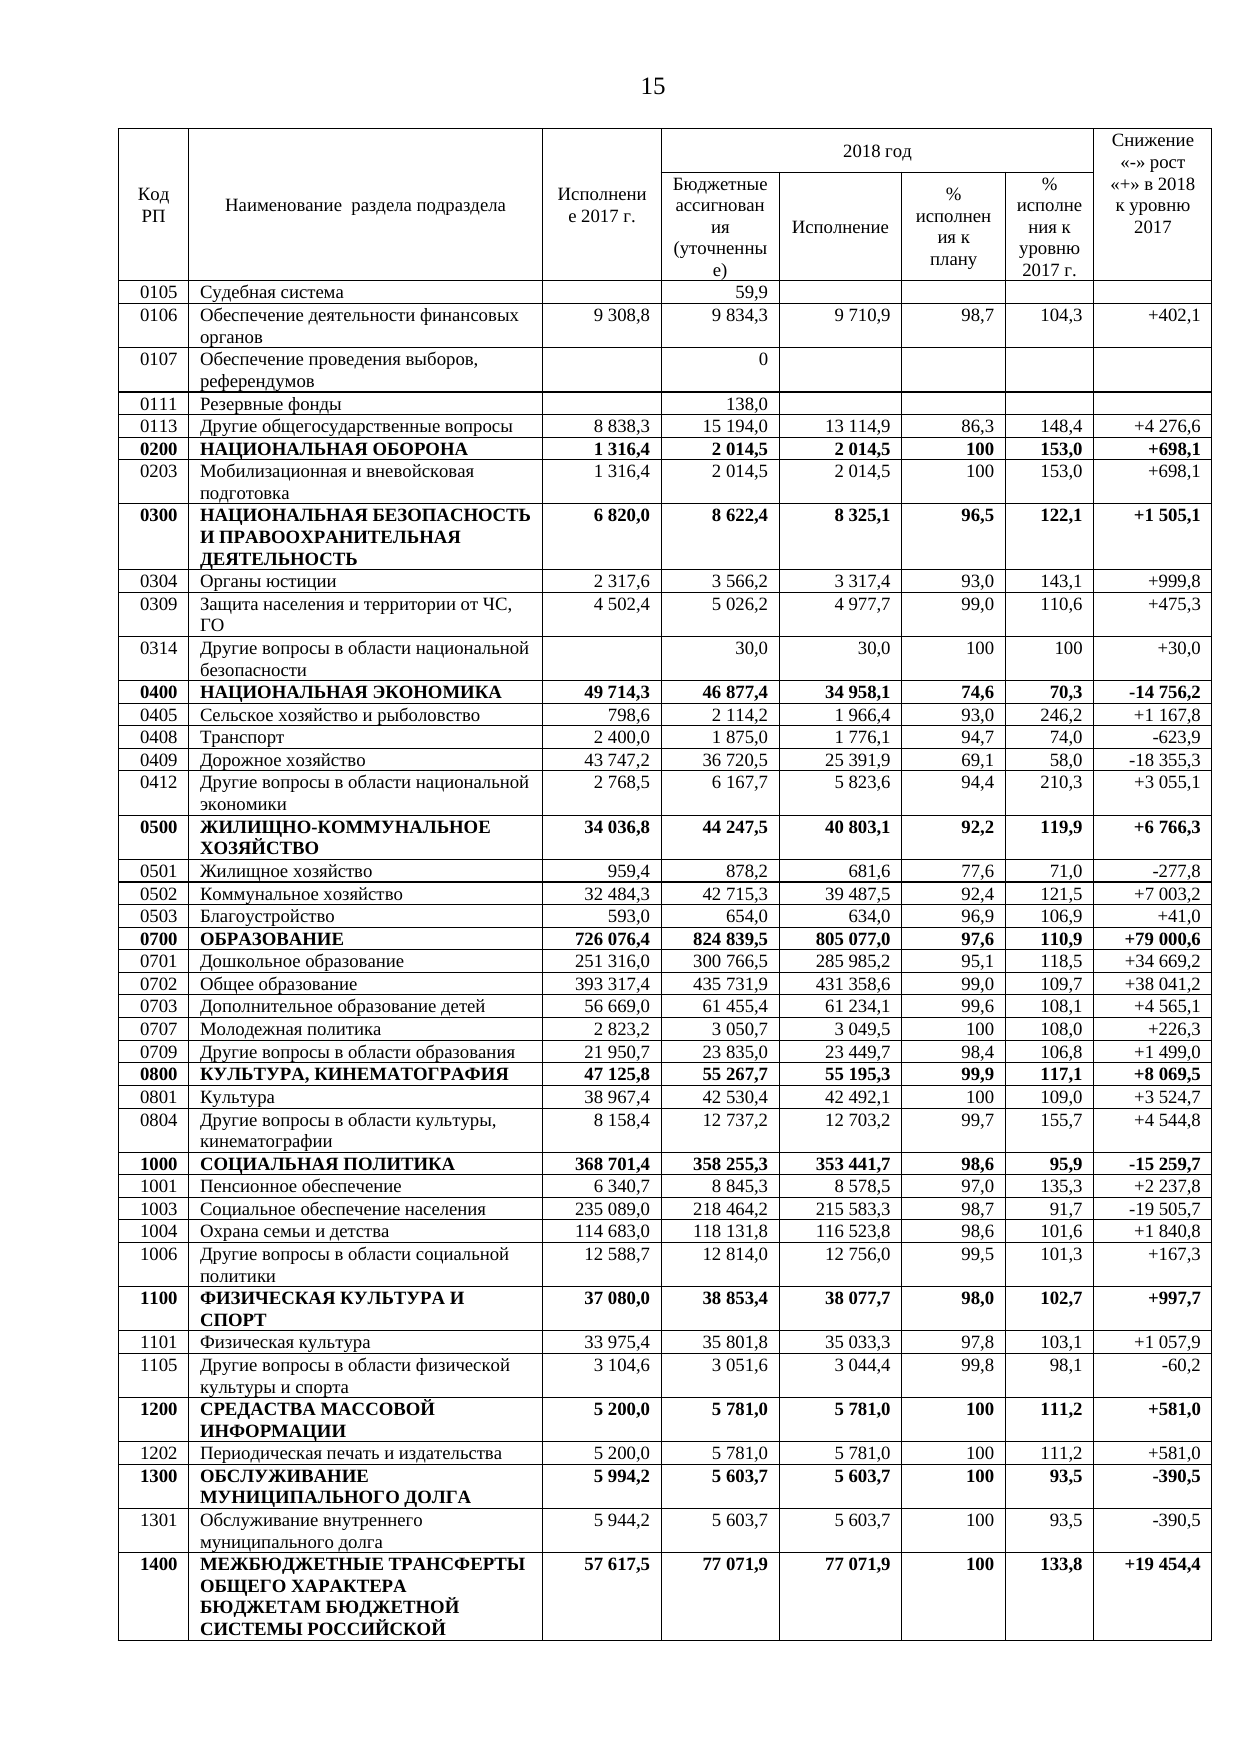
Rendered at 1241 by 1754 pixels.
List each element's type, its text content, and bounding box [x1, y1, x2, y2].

table_cell Резервные фонды [189, 393, 542, 414]
table_cell 353 441,7 [780, 1153, 901, 1174]
table_cell 99,5 [902, 1243, 1005, 1286]
table_cell Молодежная политика [189, 1018, 542, 1039]
table_cell 0801 [119, 1086, 188, 1107]
table_cell Другие вопросы в области национальной безопасности [189, 637, 542, 680]
table_cell [1094, 348, 1211, 391]
table_header 2018 год [662, 129, 1093, 172]
table_cell 97,6 [902, 928, 1005, 949]
table_cell 1300 [119, 1465, 188, 1508]
table_cell 148,4 [1006, 415, 1093, 437]
table_cell +402,1 [1094, 304, 1211, 347]
table_cell -390,5 [1094, 1509, 1211, 1552]
table_cell КУЛЬТУРА, КИНЕМАТОГРАФИЯ [189, 1063, 542, 1085]
table_cell 109,7 [1006, 973, 1093, 994]
table_cell 98,0 [902, 1287, 1005, 1330]
table_cell 5 603,7 [662, 1509, 779, 1552]
table_cell [780, 281, 901, 303]
table_cell 55 195,3 [780, 1063, 901, 1085]
table_cell 358 255,3 [662, 1153, 779, 1174]
table_cell 106,9 [1006, 905, 1093, 927]
table_cell 106,8 [1006, 1041, 1093, 1062]
table_cell +1 499,0 [1094, 1041, 1211, 1062]
table_cell 12 703,2 [780, 1109, 901, 1152]
table_cell 101,3 [1006, 1243, 1093, 1286]
table_cell 56 669,0 [543, 995, 661, 1017]
table_cell 96,9 [902, 905, 1005, 927]
table_cell 100 [902, 1398, 1005, 1441]
table_cell 99,6 [902, 995, 1005, 1017]
table_cell Дошкольное образование [189, 950, 542, 972]
table_cell 74,0 [1006, 726, 1093, 748]
table_cell 93,0 [902, 704, 1005, 725]
table_cell Другие общегосударственные вопросы [189, 415, 542, 437]
table_cell 5 200,0 [543, 1442, 661, 1464]
table_cell 23 835,0 [662, 1041, 779, 1062]
table_cell 155,7 [1006, 1109, 1093, 1152]
table_cell 805 077,0 [780, 928, 901, 949]
table_cell 98,6 [902, 1153, 1005, 1174]
table_cell +997,7 [1094, 1287, 1211, 1330]
table_cell 98,6 [902, 1220, 1005, 1242]
table_cell 6 820,0 [543, 504, 661, 569]
table_cell 0800 [119, 1063, 188, 1085]
table_cell 393 317,4 [543, 973, 661, 994]
table_cell +475,3 [1094, 593, 1211, 636]
table_cell 100 [902, 1465, 1005, 1508]
table_cell 0500 [119, 816, 188, 859]
table_cell 93,5 [1006, 1465, 1093, 1508]
table_cell СОЦИАЛЬНАЯ ПОЛИТИКА [189, 1153, 542, 1174]
table_cell 1000 [119, 1153, 188, 1174]
table_cell ОБРАЗОВАНИЕ [189, 928, 542, 949]
table_cell [543, 348, 661, 391]
table_cell 1100 [119, 1287, 188, 1330]
table_cell 0501 [119, 860, 188, 881]
table_cell 143,1 [1006, 570, 1093, 592]
table_cell 32 484,3 [543, 883, 661, 904]
table_cell 8 325,1 [780, 504, 901, 569]
table_cell Обслуживание внутреннего муниципального долга [189, 1509, 542, 1552]
table_cell 70,3 [1006, 681, 1093, 703]
table_header Исполнение 2017 г. [543, 129, 661, 280]
table_cell +4 565,1 [1094, 995, 1211, 1017]
table_cell 153,0 [1006, 460, 1093, 503]
table_cell 2 768,5 [543, 771, 661, 814]
table_cell Другие вопросы в области образования [189, 1041, 542, 1062]
table_cell 0105 [119, 281, 188, 303]
table_cell 92,4 [902, 883, 1005, 904]
table_cell 5 200,0 [543, 1398, 661, 1441]
table_cell 77,6 [902, 860, 1005, 881]
table_cell 92,2 [902, 816, 1005, 859]
table_cell -18 355,3 [1094, 749, 1211, 770]
table_cell -15 259,7 [1094, 1153, 1211, 1174]
table_cell 251 316,0 [543, 950, 661, 972]
table_cell [543, 393, 661, 414]
table_cell [902, 393, 1005, 414]
table_cell 878,2 [662, 860, 779, 881]
table_cell 37 080,0 [543, 1287, 661, 1330]
table_cell 116 523,8 [780, 1220, 901, 1242]
table_cell 100 [902, 460, 1005, 503]
table_cell 1202 [119, 1442, 188, 1464]
table_cell 100 [902, 1553, 1005, 1639]
table_cell Сельское хозяйство и рыболовство [189, 704, 542, 725]
table_cell Обеспечение проведения выборов, референдумов [189, 348, 542, 391]
table_cell 97,0 [902, 1175, 1005, 1197]
table_cell 43 747,2 [543, 749, 661, 770]
table_cell 57 617,5 [543, 1553, 661, 1639]
table_cell 1 316,4 [543, 460, 661, 503]
table_cell 1004 [119, 1220, 188, 1242]
table_cell 94,4 [902, 771, 1005, 814]
table_cell 34 958,1 [780, 681, 901, 703]
table_cell 97,8 [902, 1331, 1005, 1353]
table_cell 0412 [119, 771, 188, 814]
table_cell 3 566,2 [662, 570, 779, 592]
table_cell 2 400,0 [543, 726, 661, 748]
table_cell 0702 [119, 973, 188, 994]
table_cell Обеспечение деятельности финансовых органов [189, 304, 542, 347]
table_cell 39 487,5 [780, 883, 901, 904]
table_cell МЕЖБЮДЖЕТНЫЕ ТРАНСФЕРТЫ ОБЩЕГО ХАРАКТЕРА БЮДЖЕТАМ БЮДЖЕТНОЙ СИСТЕМЫ РОССИЙСКОЙ ФЕДЕРАЦИИ [189, 1553, 542, 1639]
table_cell +30,0 [1094, 637, 1211, 680]
table_cell Защита населения и территории от ЧС, ГО [189, 593, 542, 636]
table_cell 15 194,0 [662, 415, 779, 437]
table_cell % исполнения к плану [902, 173, 1005, 280]
table_cell 110,9 [1006, 928, 1093, 949]
table_cell +6 766,3 [1094, 816, 1211, 859]
table_cell 3 044,4 [780, 1354, 901, 1397]
table_cell 12 814,0 [662, 1243, 779, 1286]
table_cell Социальное обеспечение населения [189, 1198, 542, 1219]
table_cell 100 [1006, 637, 1093, 680]
table_cell 61 234,1 [780, 995, 901, 1017]
table_cell 59,9 [662, 281, 779, 303]
table_cell 55 267,7 [662, 1063, 779, 1085]
table_cell 0203 [119, 460, 188, 503]
table_cell % исполнения к уровню 2017 г. [1006, 173, 1093, 280]
table_cell [1006, 348, 1093, 391]
table_cell Культура [189, 1086, 542, 1107]
table_cell 100 [902, 1018, 1005, 1039]
table_cell 118 131,8 [662, 1220, 779, 1242]
table_cell 0113 [119, 415, 188, 437]
table_cell 38 967,4 [543, 1086, 661, 1107]
table_cell ЖИЛИЩНО-КОММУНАЛЬНОЕ ХОЗЯЙСТВО [189, 816, 542, 859]
table_cell 1 776,1 [780, 726, 901, 748]
table_cell 103,1 [1006, 1331, 1093, 1353]
table_cell +999,8 [1094, 570, 1211, 592]
table_cell 95,1 [902, 950, 1005, 972]
table_cell 102,7 [1006, 1287, 1093, 1330]
table_cell 3 051,6 [662, 1354, 779, 1397]
table_cell 6 167,7 [662, 771, 779, 814]
table_cell 35 033,3 [780, 1331, 901, 1353]
table_cell 42 715,3 [662, 883, 779, 904]
table_cell 40 803,1 [780, 816, 901, 859]
table_cell 5 944,2 [543, 1509, 661, 1552]
table_cell 3 050,7 [662, 1018, 779, 1039]
table_cell +1 505,1 [1094, 504, 1211, 569]
table_cell 0111 [119, 393, 188, 414]
table_cell Другие вопросы в области социальной политики [189, 1243, 542, 1286]
table_cell 0701 [119, 950, 188, 972]
table_cell 34 036,8 [543, 816, 661, 859]
table_cell 108,1 [1006, 995, 1093, 1017]
table_cell Пенсионное обеспечение [189, 1175, 542, 1197]
table_cell 0707 [119, 1018, 188, 1039]
table_header Снижение «-» рост «+» в 2018 к уровню 2017 [1094, 129, 1211, 280]
table_cell [1094, 281, 1211, 303]
table_cell Физическая культура [189, 1331, 542, 1353]
table_cell 153,0 [1006, 438, 1093, 459]
table_cell 121,5 [1006, 883, 1093, 904]
table_cell +38 041,2 [1094, 973, 1211, 994]
table_cell 100 [902, 438, 1005, 459]
table_cell 1301 [119, 1509, 188, 1552]
table_cell 61 455,4 [662, 995, 779, 1017]
table_cell 0409 [119, 749, 188, 770]
table_cell Другие вопросы в области культуры, кинематографии [189, 1109, 542, 1152]
table_cell 593,0 [543, 905, 661, 927]
table_cell 5 994,2 [543, 1465, 661, 1508]
table_cell 0502 [119, 883, 188, 904]
table_cell 1006 [119, 1243, 188, 1286]
table_cell +581,0 [1094, 1442, 1211, 1464]
table_cell 634,0 [780, 905, 901, 927]
table_cell 138,0 [662, 393, 779, 414]
table_cell 5 781,0 [662, 1442, 779, 1464]
table_cell 2 823,2 [543, 1018, 661, 1039]
table_cell 110,6 [1006, 593, 1093, 636]
table_cell 42 530,4 [662, 1086, 779, 1107]
table_cell 0703 [119, 995, 188, 1017]
table_cell +4 544,8 [1094, 1109, 1211, 1152]
table_cell 98,4 [902, 1041, 1005, 1062]
table_cell 654,0 [662, 905, 779, 927]
table_cell 300 766,5 [662, 950, 779, 972]
table_cell 36 720,5 [662, 749, 779, 770]
table_cell ОБСЛУЖИВАНИЕ МУНИЦИПАЛЬНОГО ДОЛГА [189, 1465, 542, 1508]
table_cell Мобилизационная и вневойсковая подготовка [189, 460, 542, 503]
table_cell Благоустройство [189, 905, 542, 927]
table_cell 1200 [119, 1398, 188, 1441]
table_cell 0503 [119, 905, 188, 927]
table_cell 9 710,9 [780, 304, 901, 347]
table_cell 12 588,7 [543, 1243, 661, 1286]
table_cell 135,3 [1006, 1175, 1093, 1197]
table_cell 9 308,8 [543, 304, 661, 347]
table_cell 99,0 [902, 973, 1005, 994]
table_cell СРЕДАСТВА МАССОВОЙ ИНФОРМАЦИИ [189, 1398, 542, 1441]
table_cell 1 875,0 [662, 726, 779, 748]
table_cell 47 125,8 [543, 1063, 661, 1085]
table_cell [1006, 281, 1093, 303]
table_cell 12 737,2 [662, 1109, 779, 1152]
table_cell Бюджетные ассигнования (уточненные) [662, 173, 779, 280]
table_cell +41,0 [1094, 905, 1211, 927]
table_cell Общее образование [189, 973, 542, 994]
table_cell 0106 [119, 304, 188, 347]
table_cell Исполнение [780, 173, 901, 280]
table_cell Органы юстиции [189, 570, 542, 592]
table_cell 46 877,4 [662, 681, 779, 703]
table_cell 8 838,3 [543, 415, 661, 437]
table_cell +3 055,1 [1094, 771, 1211, 814]
table_cell 100 [902, 1509, 1005, 1552]
table_cell 95,9 [1006, 1153, 1093, 1174]
table_cell Судебная система [189, 281, 542, 303]
table_cell 1 966,4 [780, 704, 901, 725]
table_cell [780, 348, 901, 391]
table_cell 0804 [119, 1109, 188, 1152]
table_cell 111,2 [1006, 1442, 1093, 1464]
table_cell 8 622,4 [662, 504, 779, 569]
table_cell [1094, 393, 1211, 414]
table_cell 109,0 [1006, 1086, 1093, 1107]
table_cell 44 247,5 [662, 816, 779, 859]
table_cell НАЦИОНАЛЬНАЯ ЭКОНОМИКА [189, 681, 542, 703]
table_cell 99,8 [902, 1354, 1005, 1397]
table_cell -14 756,2 [1094, 681, 1211, 703]
table_header Наименование раздела подраздела [189, 129, 542, 280]
table_cell 0107 [119, 348, 188, 391]
table_cell Периодическая печать и издательства [189, 1442, 542, 1464]
table_cell 99,9 [902, 1063, 1005, 1085]
table_cell 215 583,3 [780, 1198, 901, 1219]
table_cell 0314 [119, 637, 188, 680]
table_cell НАЦИОНАЛЬНАЯ ОБОРОНА [189, 438, 542, 459]
table_cell 101,6 [1006, 1220, 1093, 1242]
table_cell 118,5 [1006, 950, 1093, 972]
table_cell 77 071,9 [780, 1553, 901, 1639]
table_cell 2 114,2 [662, 704, 779, 725]
table_cell 0408 [119, 726, 188, 748]
table_cell Жилищное хозяйство [189, 860, 542, 881]
table_cell +1 167,8 [1094, 704, 1211, 725]
table_cell 35 801,8 [662, 1331, 779, 1353]
table_cell 93,5 [1006, 1509, 1093, 1552]
table_cell 798,6 [543, 704, 661, 725]
table_cell 42 492,1 [780, 1086, 901, 1107]
table_cell 4 977,7 [780, 593, 901, 636]
table_cell 824 839,5 [662, 928, 779, 949]
table_cell 959,4 [543, 860, 661, 881]
table_cell 0300 [119, 504, 188, 569]
table_cell 21 950,7 [543, 1041, 661, 1062]
table_cell 3 049,5 [780, 1018, 901, 1039]
table_cell 218 464,2 [662, 1198, 779, 1219]
table_cell 0709 [119, 1041, 188, 1062]
table_cell 2 014,5 [662, 460, 779, 503]
table_cell 2 014,5 [780, 460, 901, 503]
table_cell 1 316,4 [543, 438, 661, 459]
table_cell [780, 393, 901, 414]
table_cell 8 845,3 [662, 1175, 779, 1197]
table_cell 435 731,9 [662, 973, 779, 994]
table_cell 30,0 [780, 637, 901, 680]
table_cell 38 853,4 [662, 1287, 779, 1330]
table_cell 8 578,5 [780, 1175, 901, 1197]
table_cell 98,1 [1006, 1354, 1093, 1397]
table_cell 119,9 [1006, 816, 1093, 859]
table_cell 5 781,0 [780, 1442, 901, 1464]
table_cell +7 003,2 [1094, 883, 1211, 904]
table_cell 5 781,0 [662, 1398, 779, 1441]
table_cell 1400 [119, 1553, 188, 1639]
table_cell 30,0 [662, 637, 779, 680]
table_cell 69,1 [902, 749, 1005, 770]
table_cell Дорожное хозяйство [189, 749, 542, 770]
table_cell 3 104,6 [543, 1354, 661, 1397]
table_cell 98,7 [902, 304, 1005, 347]
table_cell 12 756,0 [780, 1243, 901, 1286]
table_cell [543, 637, 661, 680]
table_cell +2 237,8 [1094, 1175, 1211, 1197]
table_cell 8 158,4 [543, 1109, 661, 1152]
table_cell [902, 281, 1005, 303]
table_cell +167,3 [1094, 1243, 1211, 1286]
table_cell 0 [662, 348, 779, 391]
table_cell 5 603,7 [662, 1465, 779, 1508]
table_header Код РП [119, 129, 188, 280]
table_cell Транспорт [189, 726, 542, 748]
table_cell -390,5 [1094, 1465, 1211, 1508]
table_cell 93,0 [902, 570, 1005, 592]
table_cell 3 317,4 [780, 570, 901, 592]
table_cell 13 114,9 [780, 415, 901, 437]
table_cell 0400 [119, 681, 188, 703]
table_cell 285 985,2 [780, 950, 901, 972]
table_cell 0700 [119, 928, 188, 949]
table_cell +1 057,9 [1094, 1331, 1211, 1353]
table_cell +3 524,7 [1094, 1086, 1211, 1107]
table_cell +698,1 [1094, 438, 1211, 459]
table_cell [902, 348, 1005, 391]
table_cell 117,1 [1006, 1063, 1093, 1085]
table_cell 74,6 [902, 681, 1005, 703]
table_cell 114 683,0 [543, 1220, 661, 1242]
table_cell 368 701,4 [543, 1153, 661, 1174]
table_cell 133,8 [1006, 1553, 1093, 1639]
table_cell ФИЗИЧЕСКАЯ КУЛЬТУРА И СПОРТ [189, 1287, 542, 1330]
table_cell 1001 [119, 1175, 188, 1197]
table_cell -60,2 [1094, 1354, 1211, 1397]
table_cell [1006, 393, 1093, 414]
table_cell 1101 [119, 1331, 188, 1353]
table_cell 5 603,7 [780, 1465, 901, 1508]
table_cell НАЦИОНАЛЬНАЯ БЕЗОПАСНОСТЬ И ПРАВООХРАНИТЕЛЬНАЯ ДЕЯТЕЛЬНОСТЬ [189, 504, 542, 569]
table_cell 94,7 [902, 726, 1005, 748]
table_cell 96,5 [902, 504, 1005, 569]
table_cell 122,1 [1006, 504, 1093, 569]
table_cell 0304 [119, 570, 188, 592]
table_cell +581,0 [1094, 1398, 1211, 1441]
table_cell Коммунальное хозяйство [189, 883, 542, 904]
table_cell +1 840,8 [1094, 1220, 1211, 1242]
table_cell 100 [902, 1442, 1005, 1464]
table_cell 0405 [119, 704, 188, 725]
table_cell 58,0 [1006, 749, 1093, 770]
table_cell 99,0 [902, 593, 1005, 636]
table_cell Другие вопросы в области физической культуры и спорта [189, 1354, 542, 1397]
table_cell 91,7 [1006, 1198, 1093, 1219]
table_cell 681,6 [780, 860, 901, 881]
table_cell +698,1 [1094, 460, 1211, 503]
table_cell 77 071,9 [662, 1553, 779, 1639]
table_cell 0200 [119, 438, 188, 459]
table_cell +19 454,4 [1094, 1553, 1211, 1639]
table_cell 246,2 [1006, 704, 1093, 725]
table_cell -19 505,7 [1094, 1198, 1211, 1219]
table_cell +226,3 [1094, 1018, 1211, 1039]
table_cell +4 276,6 [1094, 415, 1211, 437]
table_cell 0309 [119, 593, 188, 636]
table_cell 104,3 [1006, 304, 1093, 347]
table_cell -277,8 [1094, 860, 1211, 881]
table_cell Другие вопросы в области национальной экономики [189, 771, 542, 814]
table_cell 2 014,5 [662, 438, 779, 459]
table_cell 2 014,5 [780, 438, 901, 459]
table_cell 25 391,9 [780, 749, 901, 770]
table_cell -623,9 [1094, 726, 1211, 748]
table_cell Дополнительное образование детей [189, 995, 542, 1017]
table_cell 100 [902, 637, 1005, 680]
table_cell +79 000,6 [1094, 928, 1211, 949]
table_cell 5 026,2 [662, 593, 779, 636]
table_cell 49 714,3 [543, 681, 661, 703]
table_cell Охрана семьи и детства [189, 1220, 542, 1242]
table_cell 38 077,7 [780, 1287, 901, 1330]
table_cell +8 069,5 [1094, 1063, 1211, 1085]
table_cell 4 502,4 [543, 593, 661, 636]
table_cell 235 089,0 [543, 1198, 661, 1219]
table_cell 99,7 [902, 1109, 1005, 1152]
table_cell [543, 281, 661, 303]
table_cell 5 603,7 [780, 1509, 901, 1552]
table_cell 431 358,6 [780, 973, 901, 994]
table_cell 86,3 [902, 415, 1005, 437]
table_cell 111,2 [1006, 1398, 1093, 1441]
table_cell 23 449,7 [780, 1041, 901, 1062]
table_cell 33 975,4 [543, 1331, 661, 1353]
table_cell 98,7 [902, 1198, 1005, 1219]
table_cell 100 [902, 1086, 1005, 1107]
table_cell 1003 [119, 1198, 188, 1219]
table_cell 5 823,6 [780, 771, 901, 814]
table_cell 5 781,0 [780, 1398, 901, 1441]
table_cell 9 834,3 [662, 304, 779, 347]
table_cell 71,0 [1006, 860, 1093, 881]
table_cell 726 076,4 [543, 928, 661, 949]
table_cell 2 317,6 [543, 570, 661, 592]
table_cell 210,3 [1006, 771, 1093, 814]
table_cell +34 669,2 [1094, 950, 1211, 972]
table_cell 1105 [119, 1354, 188, 1397]
table_cell 6 340,7 [543, 1175, 661, 1197]
table_cell 108,0 [1006, 1018, 1093, 1039]
